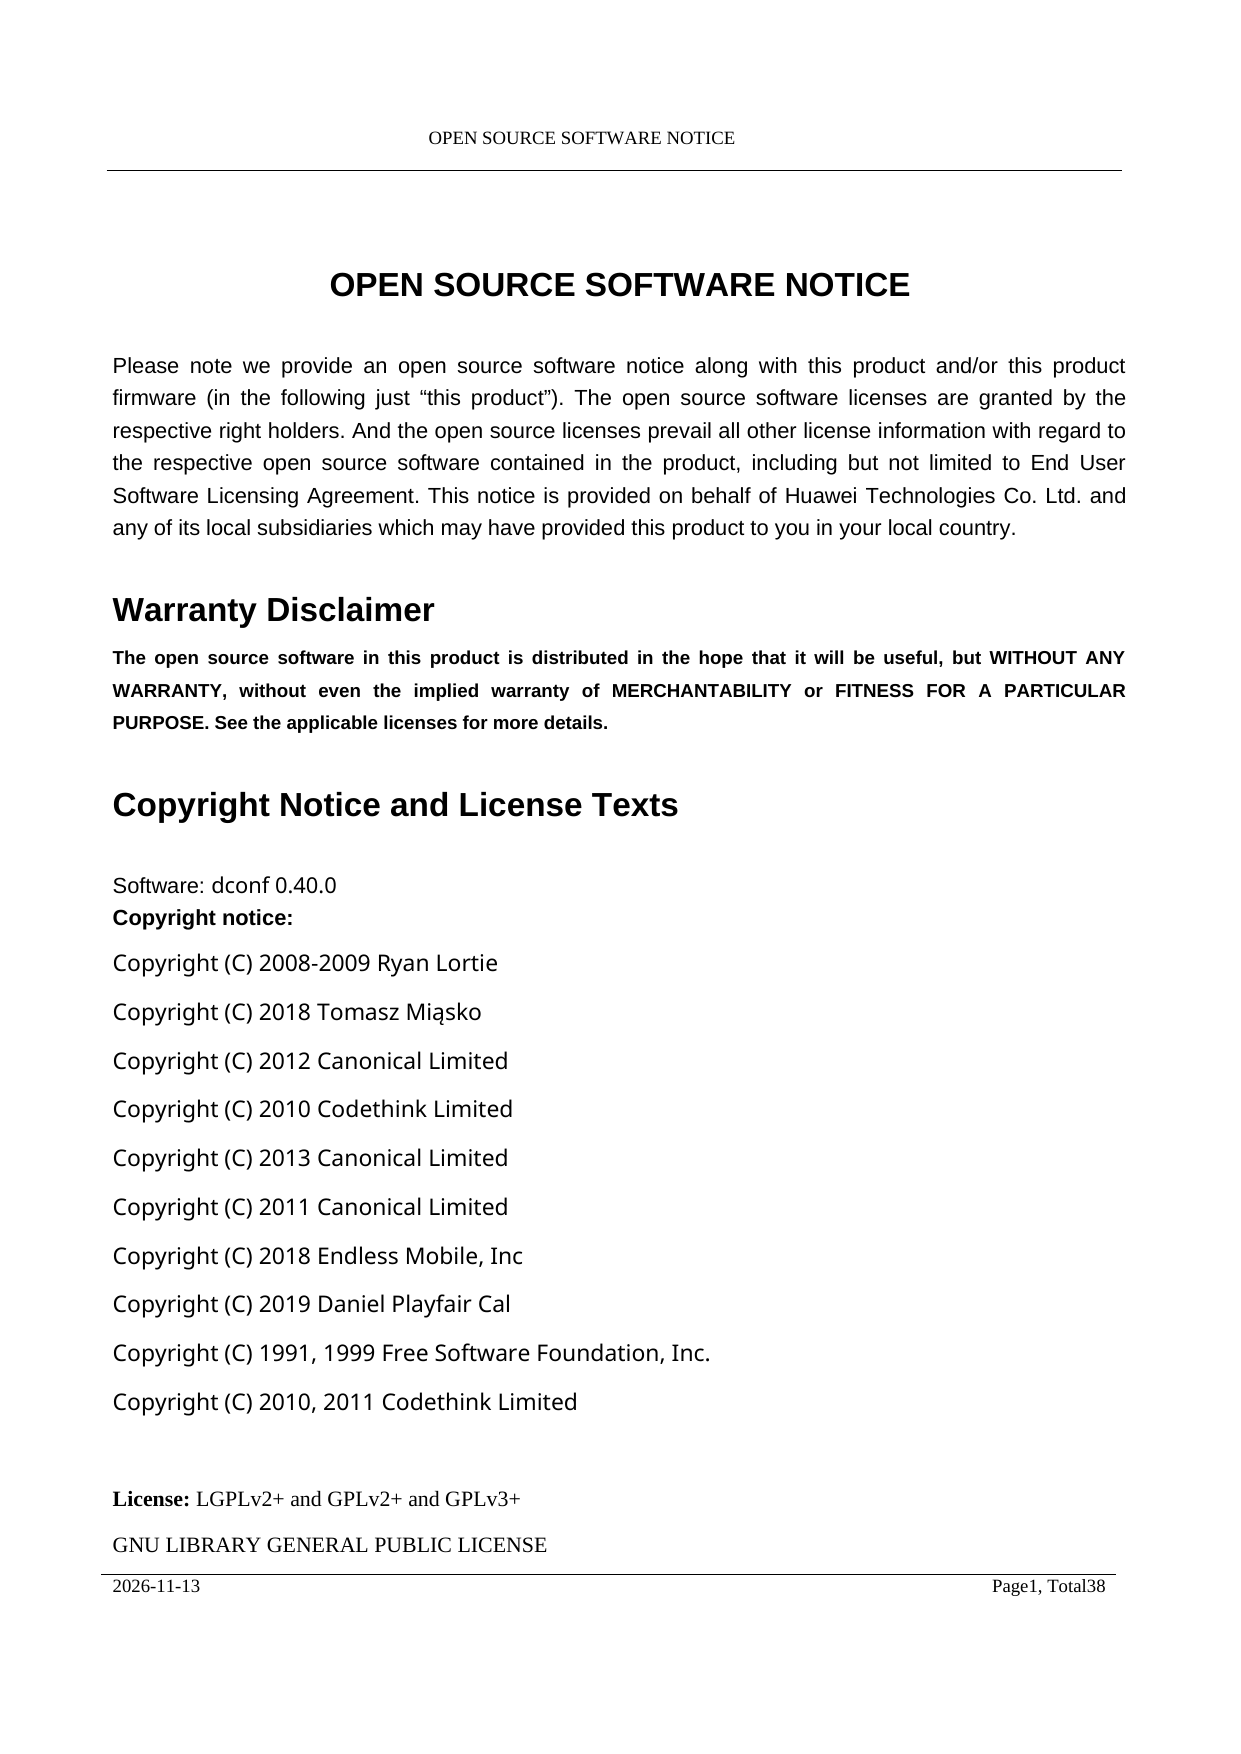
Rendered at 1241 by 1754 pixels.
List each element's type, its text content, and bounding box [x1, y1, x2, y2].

text Software: dconf 0.40.0 [112, 869, 1128, 901]
text Warranty Disclaimer [112, 576, 1128, 641]
text License: LGPLv2+ and GPLv2+ and GPLv3+ [112, 1483, 1128, 1515]
text Copyright notice: [112, 901, 1128, 934]
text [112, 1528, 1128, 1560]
text Copyright (C) 2008-2009 Ryan Lortie Copyright (C) 2018 Tomasz Miąsko Copyright (C) 2012 Canonical Limited Copyright (C) 2010 Codethink Limited Copyright (C) 2013 Canonical Limited Copyright (C) 2011 Canonical Limited Copyright (C) 2018 Endless Mobile, Inc Copyright (C) 2019 Daniel Playfair Cal Copyright (C) 1991, 1999 Free Software Foundation, Inc. Copyright (C) 2010, 2011 Codethink Limited [112, 947, 1128, 1467]
text Please note we provide an open source software notice along with this product and/or this product firmware (in the following just “this product”). The open source software licenses are granted by the respective right holders. And the open source licenses prevail all other license information with regard to the respective open source software contained in the product, including but not limited to End User Software Licensing Agreement. This notice is provided on behalf of Huawei Technologies Co. Ltd. and any of its local subsidiaries which may have provided this product to you in your local country. [112, 349, 1128, 544]
text Copyright Notice and License Texts [112, 771, 1128, 836]
text OPEN SOURCE SOFTWARE NOTICE [112, 251, 1128, 316]
text The open source software in this product is distributed in the hope that it will be useful, but WITHOUT ANY WARRANTY, without even the implied warranty of MERCHANTABILITY or FITNESS FOR A PARTICULAR PURPOSE. See the applicable licenses for more details. [112, 641, 1128, 739]
